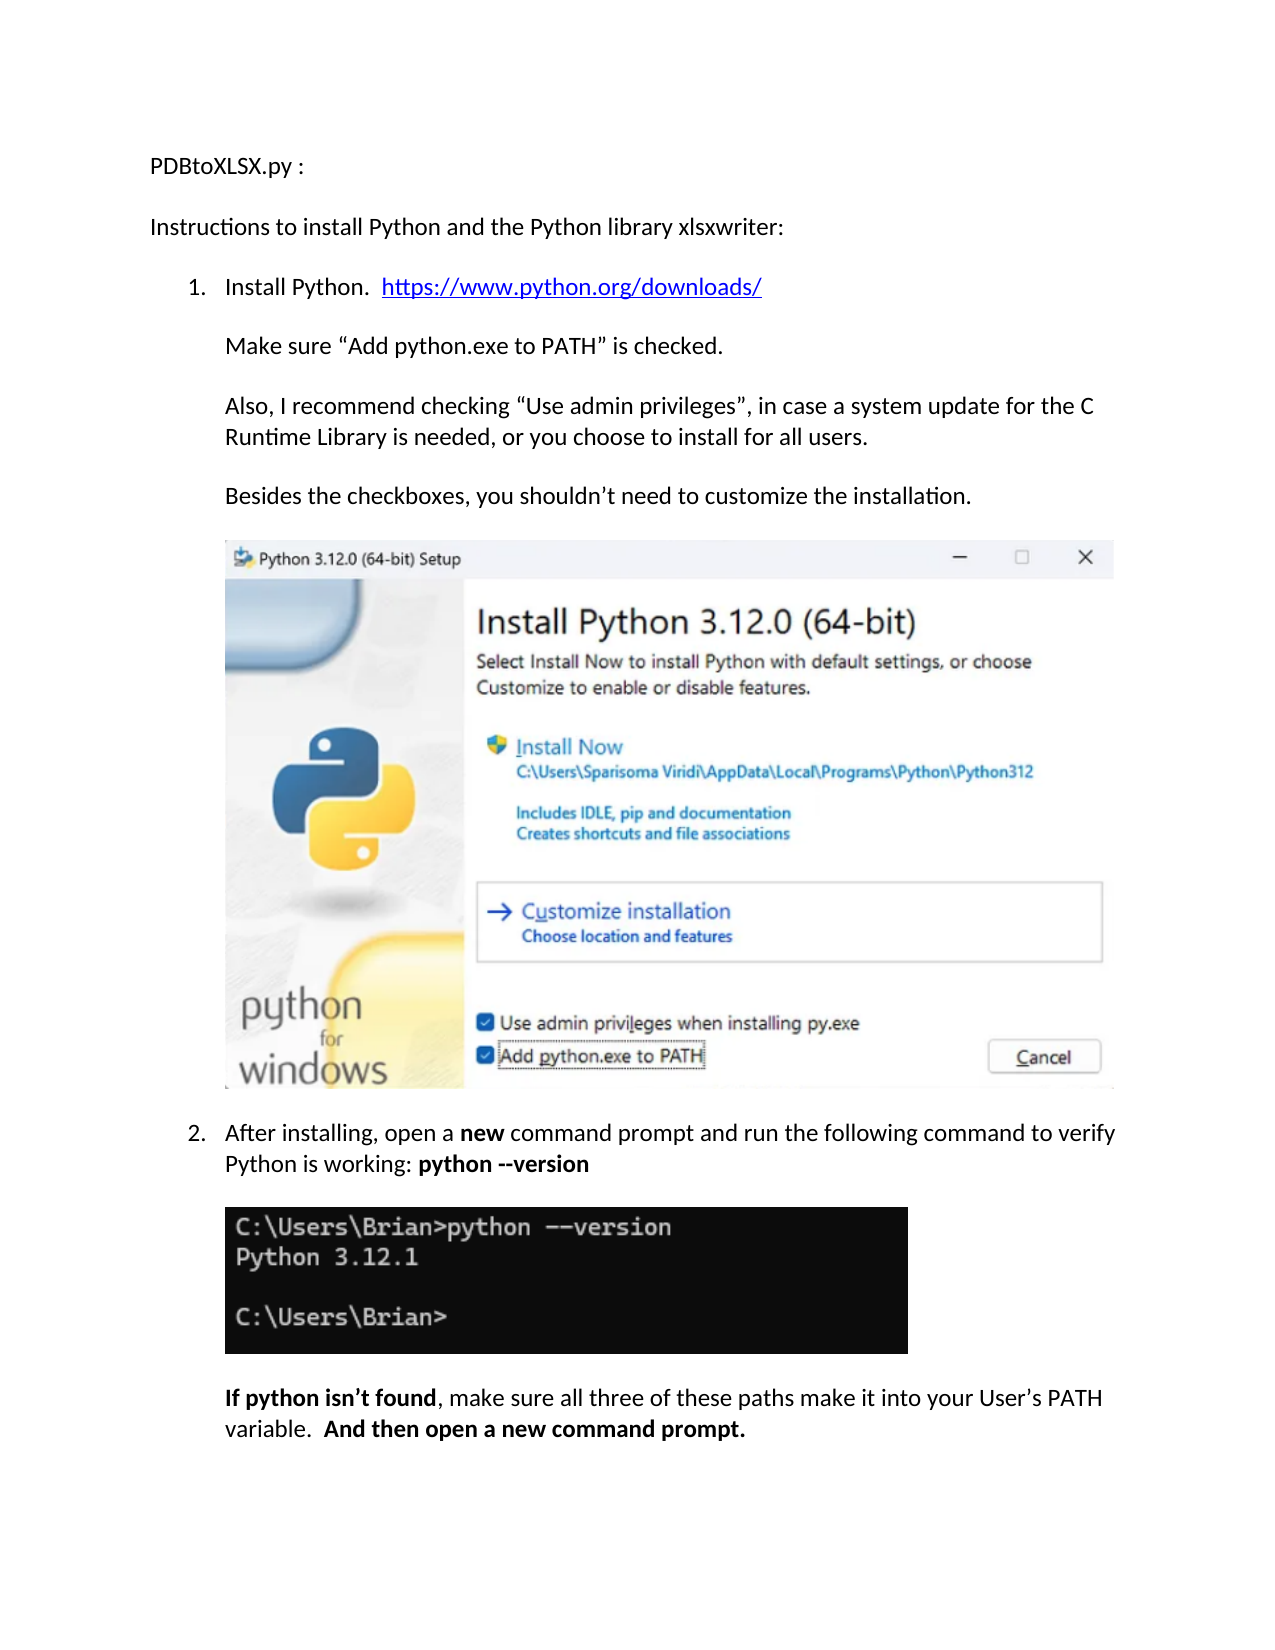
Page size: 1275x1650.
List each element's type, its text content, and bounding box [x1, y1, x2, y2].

text Besides the checkboxes, you shouldn’t need to customize the installation. [225, 480, 1125, 511]
text PDBtoXLSX.py : [150, 150, 1125, 181]
picture [225, 540, 1114, 1089]
list Install Python. https://www.python.org/downloads/ [187, 271, 1125, 301]
text Instructions to install Python and the Python library xlsxwriter: [150, 211, 1125, 242]
list After installing, open a new command prompt and run the following command to verify Python is working: python --version [187, 1118, 1125, 1179]
text Also, I recommend checking “Use admin privileges”, in case a system update for the C Runtime Library is needed, or you choose to install for all users. [225, 390, 1125, 451]
text Make sure “Add python.exe to PATH” is checked. [225, 330, 1125, 361]
text If python isn’t found, make sure all three of these paths make it into your User’s PATH variable. And then open a new command prompt. [225, 1382, 1125, 1443]
picture [225, 1207, 908, 1354]
